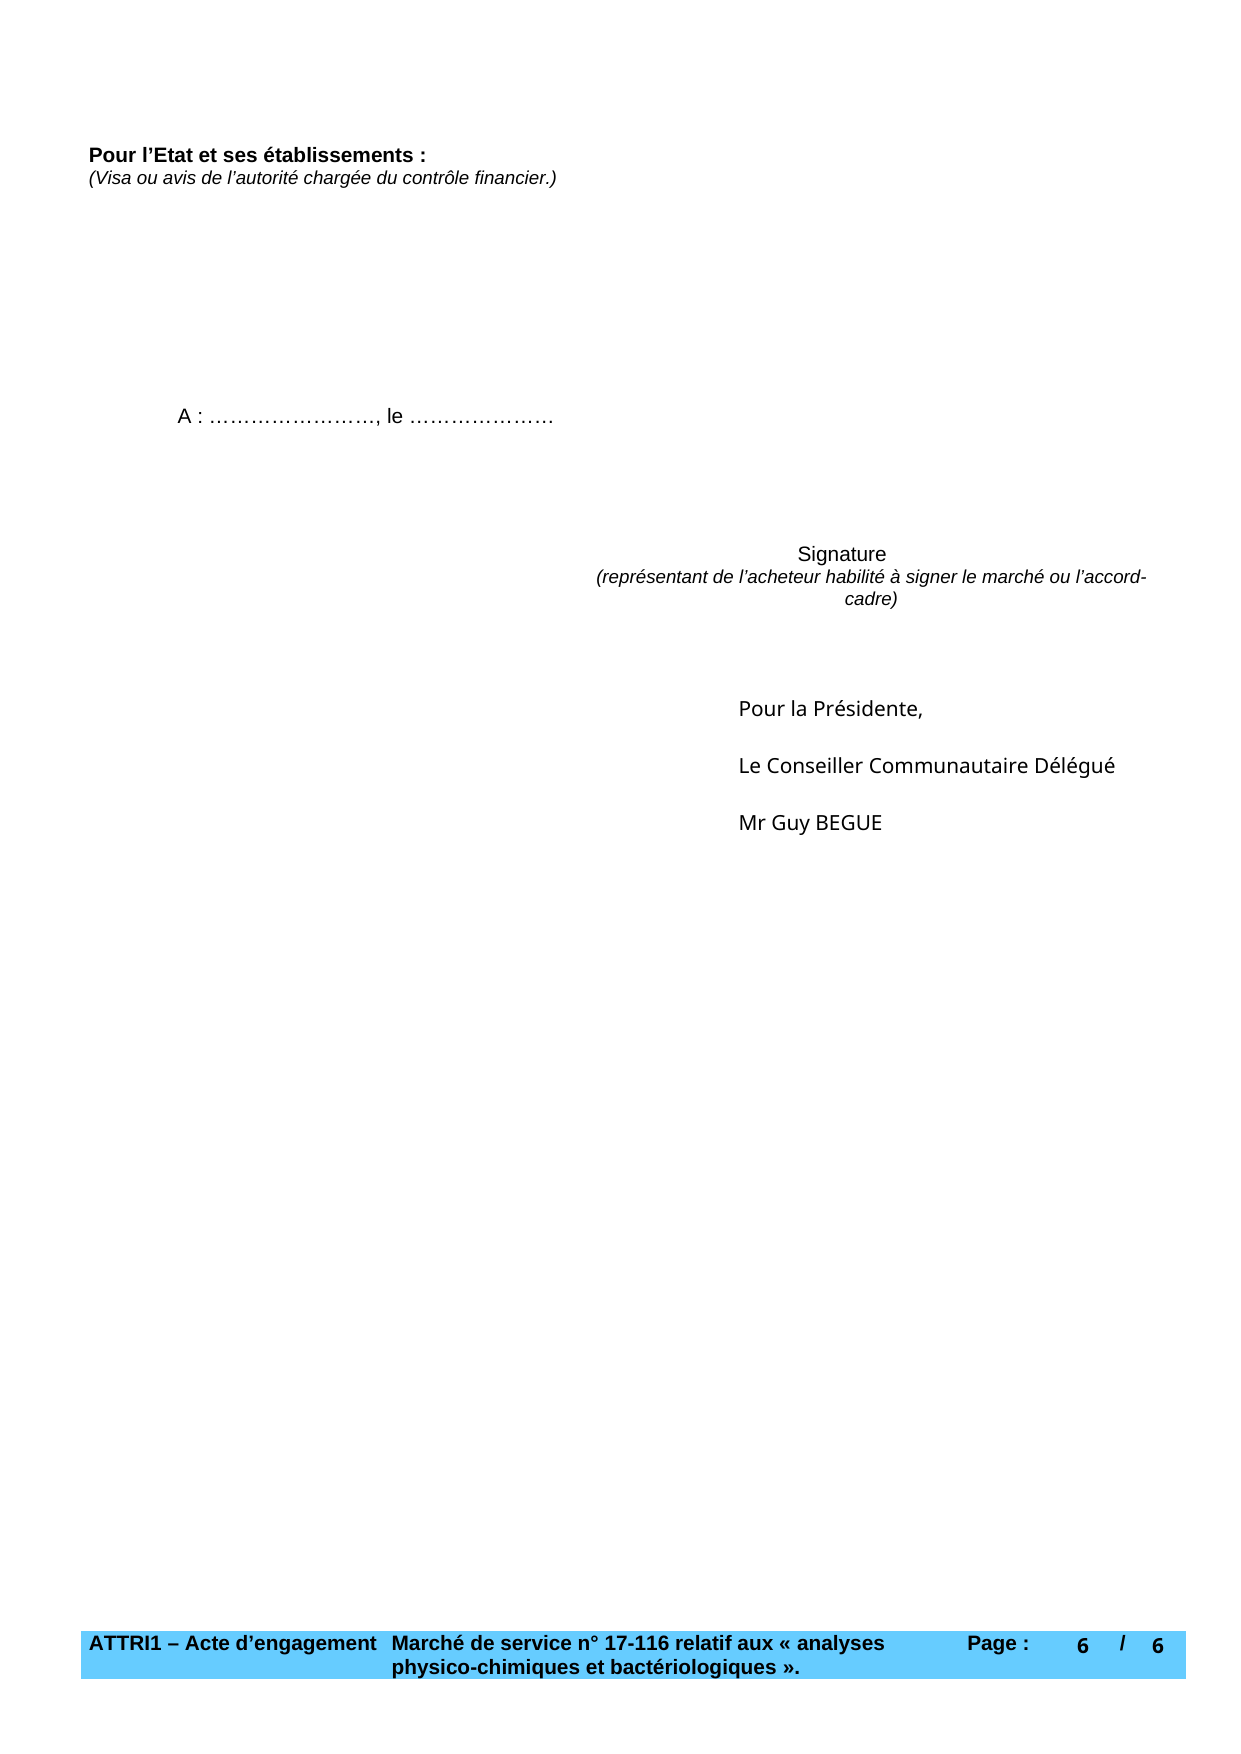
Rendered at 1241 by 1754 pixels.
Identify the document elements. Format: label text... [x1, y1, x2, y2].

text (Visa ou avis de l’autorité chargée du contrôle financier.) [89, 167, 1152, 189]
text A : ……………………, le ………………… [89, 404, 1152, 428]
text Signature [797, 542, 1152, 566]
text Le Conseiller Communautaire Délégué [89, 751, 1152, 780]
text Mr Guy BEGUE [89, 808, 1152, 837]
text Pour la Présidente, [89, 694, 1152, 723]
text Pour l’Etat et ses établissements : [89, 143, 1152, 167]
text (représentant de l’acheteur habilité à signer le marché ou l’accord-cadre) [591, 566, 1152, 609]
